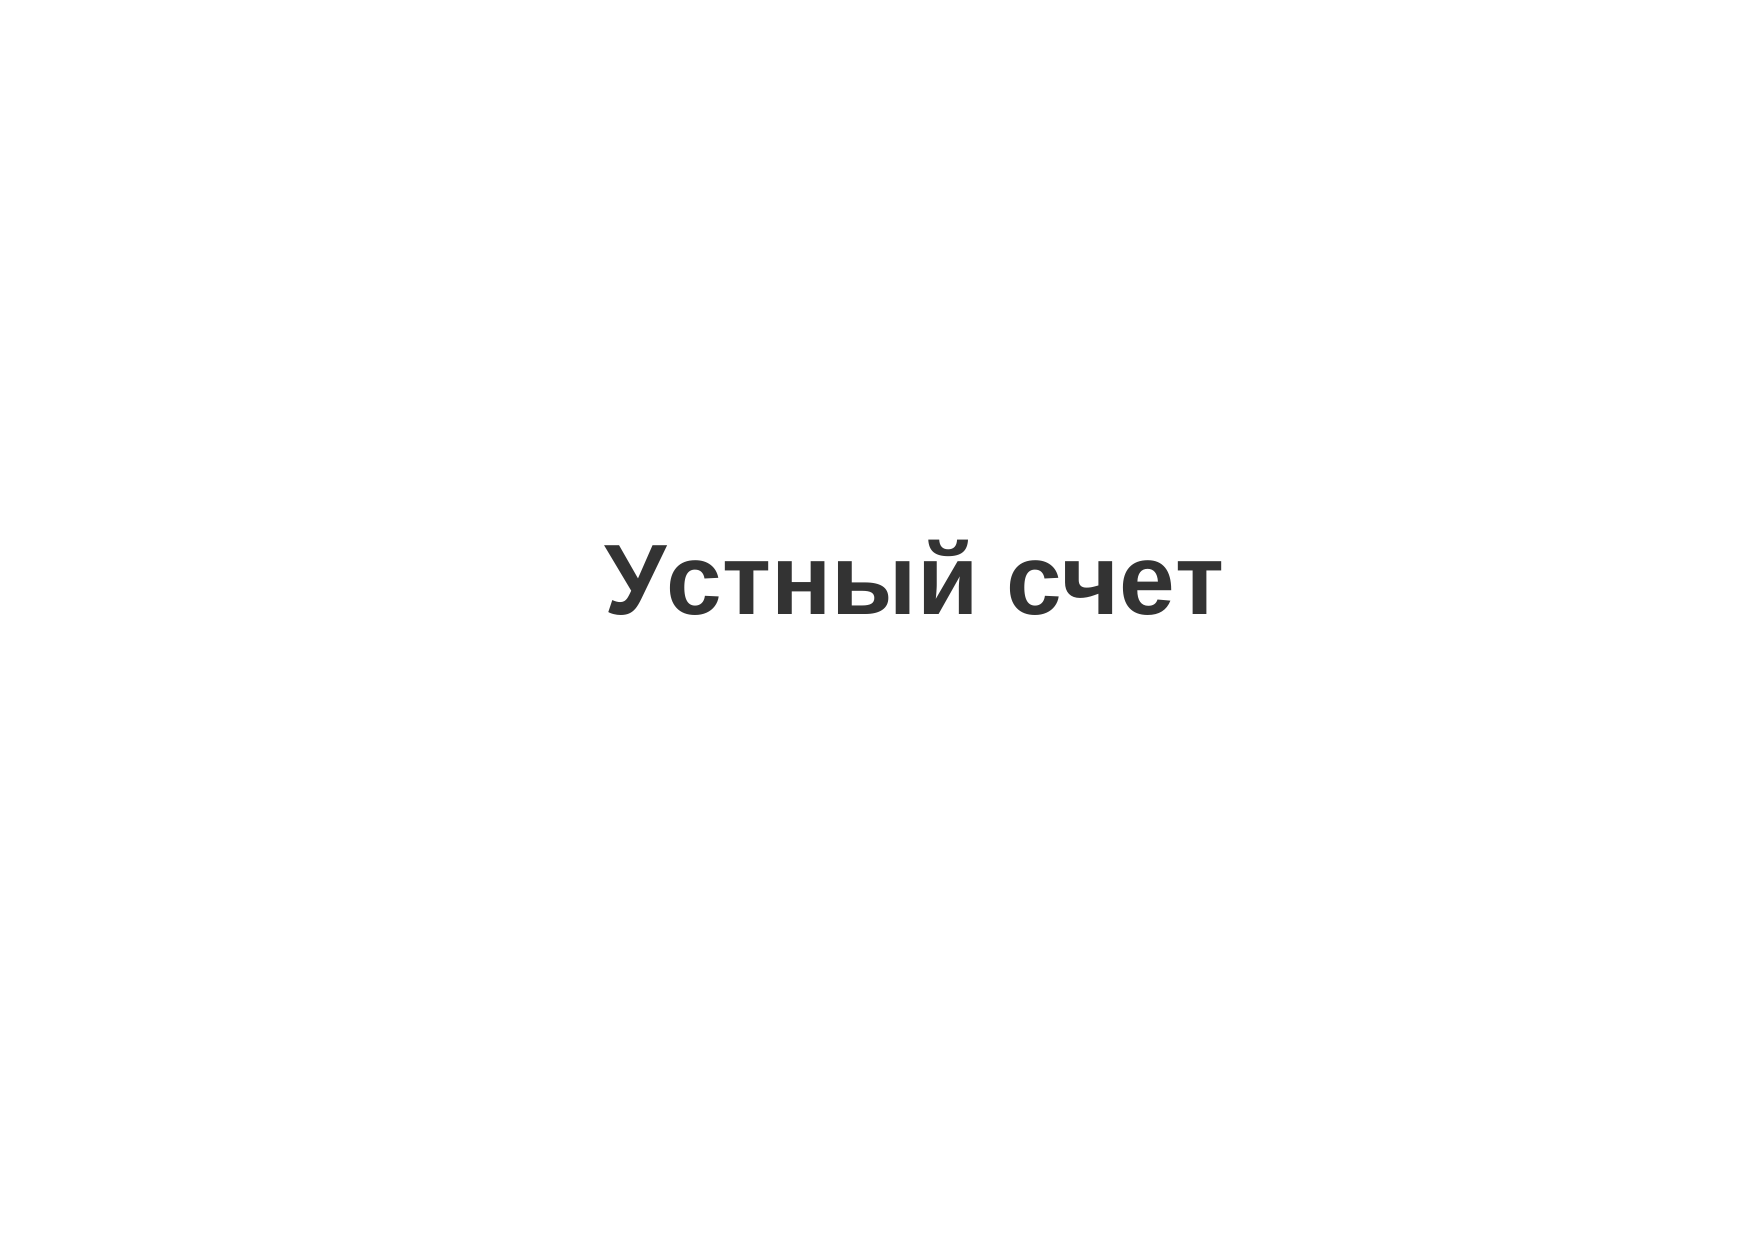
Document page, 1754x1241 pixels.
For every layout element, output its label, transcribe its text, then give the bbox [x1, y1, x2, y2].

text Устный счет [193, 521, 1636, 636]
